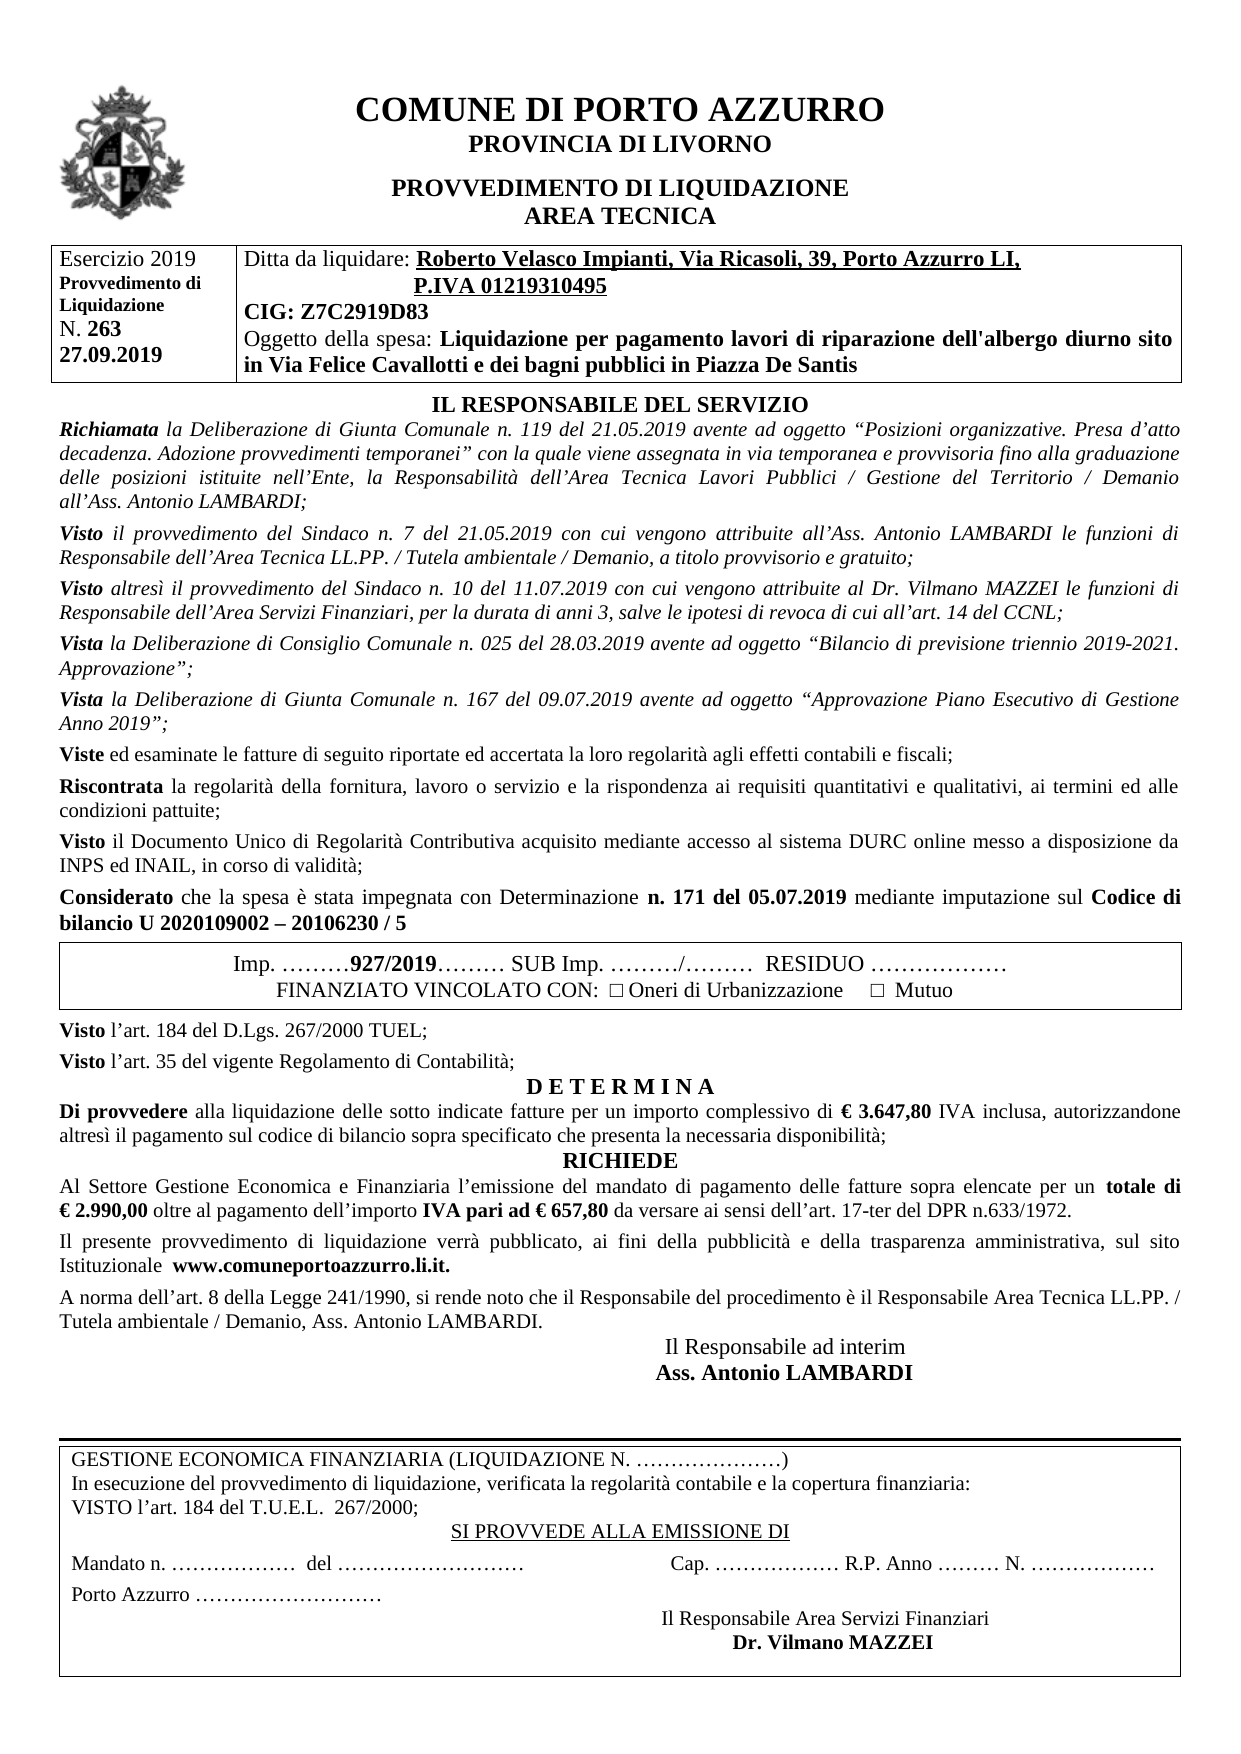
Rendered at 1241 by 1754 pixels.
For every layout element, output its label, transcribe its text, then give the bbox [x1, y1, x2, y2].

text Richiamata la Deliberazione di Giunta Comunale n. 119 del 21.05.2019 avente ad oggetto “Posizioni organizzative. Presa d’atto decadenza. Adozione provvedimenti temporanei” con la quale viene assegnata in via temporanea e provvisoria fino alla graduazione delle posizioni istituite nell’Ente, la Responsabilità dell’Area Tecnica Lavori Pubblici / Gestione del Territorio / Demanio all’Ass. Antonio LAMBARDI; [59, 417, 1181, 513]
picture [57, 81, 189, 229]
text Il Responsabile ad interim [59, 1333, 1181, 1359]
text Il presente provvedimento di liquidazione verrà pubblicato, ai fini della pubblicità e della trasparenza amministrativa, sul sito Istituzionale www.comuneportoazzurro.li.it. [59, 1229, 1181, 1277]
table_header Esercizio 2019 Provvedimento di Liquidazione N. 263 27.09.2019 [52, 246, 236, 382]
subtitle IL RESPONSABILE DEL SERVIZIO [59, 391, 1181, 417]
text Considerato che la spesa è stata impegnata con Determinazione n. 171 del 05.07.2019 mediante imputazione sul Codice di bilancio U 2020109002 – 20106230 / 5 [59, 884, 1181, 935]
text A norma dell’art. 8 della Legge 241/1990, si rende noto che il Responsabile del procedimento è il Responsabile Area Tecnica LL.PP. / Tutela ambientale / Demanio, Ass. Antonio LAMBARDI. [59, 1285, 1181, 1333]
table_header Ditta da liquidare: Roberto Velasco Impianti, Via Ricasoli, 39, Porto Azzurro LI, P.IVA 01219310495 CIG: Z7C2919D83 Oggetto della spesa: Liquidazione per pagamento lavori di riparazione dell'albergo diurno sito in Via Felice Cavallotti e dei bagni pubblici in Piazza De Santis [237, 246, 1181, 382]
text AREA TECNICA [59, 201, 1181, 230]
text Visto l’art. 35 del vigente Regolamento di Contabilità; [59, 1049, 1181, 1073]
text RICHIEDE [59, 1147, 1181, 1174]
subtitle PROVVEDIMENTO DI LIQUIDAZIONE [189, 173, 1181, 201]
text Di provvedere alla liquidazione delle sotto indicate fatture per un importo complessivo di € 3.647,80 IVA inclusa, autorizzandone altresì il pagamento sul codice di bilancio sopra specificato che presenta la necessaria disponibilità; [59, 1099, 1181, 1147]
text Viste ed esaminate le fatture di seguito riportate ed accertata la loro regolarità agli effetti contabili e fiscali; [59, 742, 1181, 766]
text COMUNE DI PORTO AZZURRO [189, 89, 1181, 129]
text Al Settore Gestione Economica e Finanziaria l’emissione del mandato di pagamento delle fatture sopra elencate per un totale di € 2.990,00 oltre al pagamento dell’importo IVA pari ad € 657,80 da versare ai sensi dell’art. 17-ter del DPR n.633/1972. [59, 1174, 1181, 1222]
table_header GESTIONE ECONOMICA FINANZIARIA (LIQUIDAZIONE N. …………………) In esecuzione del provvedimento di liquidazione, verificata la regolarità contabile e la copertura finanziaria: VISTO l’art. 184 del T.U.E.L. 267/2000; SI PROVVEDE ALLA EMISSIONE DI Mandato n. ……………… del ……………………… Cap. ……………… R.P. Anno ……… N. ……………… Porto Azzurro ……………………… Il Responsabile Area Servizi Finanziari Dr. Vilmano MAZZEI [60, 1447, 1180, 1676]
text Visto il Documento Unico di Regolarità Contributiva acquisito mediante accesso al sistema DURC online messo a disposizione da INPS ed INAIL, in corso di validità; [59, 829, 1181, 877]
table_header Imp. ………927/2019……… SUB Imp. ………/……… RESIDUO ……………… FINANZIATO VINCOLATO CON: □ Oneri di Urbanizzazione □ Mutuo [60, 943, 1181, 1009]
text Vista la Deliberazione di Consiglio Comunale n. 025 del 28.03.2019 avente ad oggetto “Bilancio di previsione triennio 2019-2021. Approvazione”; [59, 631, 1181, 679]
subtitle D E T E R M I N A [59, 1073, 1181, 1099]
text Visto altresì il provvedimento del Sindaco n. 10 del 11.07.2019 con cui vengono attribuite al Dr. Vilmano MAZZEI le funzioni di Responsabile dell’Area Servizi Finanziari, per la durata di anni 3, salve le ipotesi di revoca di cui all’art. 14 del CCNL; [59, 576, 1181, 624]
text Visto l’art. 184 del D.Lgs. 267/2000 TUEL; [59, 1018, 1181, 1042]
text PROVINCIA DI LIVORNO [189, 129, 1181, 158]
text Ass. Antonio LAMBARDI [59, 1359, 1181, 1386]
text Riscontrata la regolarità della fornitura, lavoro o servizio e la rispondenza ai requisiti quantitativi e qualitativi, ai termini ed alle condizioni pattuite; [59, 773, 1181, 822]
text Vista la Deliberazione di Giunta Comunale n. 167 del 09.07.2019 avente ad oggetto “Approvazione Piano Esecutivo di Gestione Anno ; [59, 687, 1181, 735]
text Visto il provvedimento del Sindaco n. 7 del 21.05.2019 con cui vengono attribuite all’Ass. Antonio LAMBARDI le funzioni di Responsabile dell’Area Tecnica LL.PP. / Tutela ambientale / Demanio, a titolo provvisorio e gratuito; [59, 521, 1181, 569]
